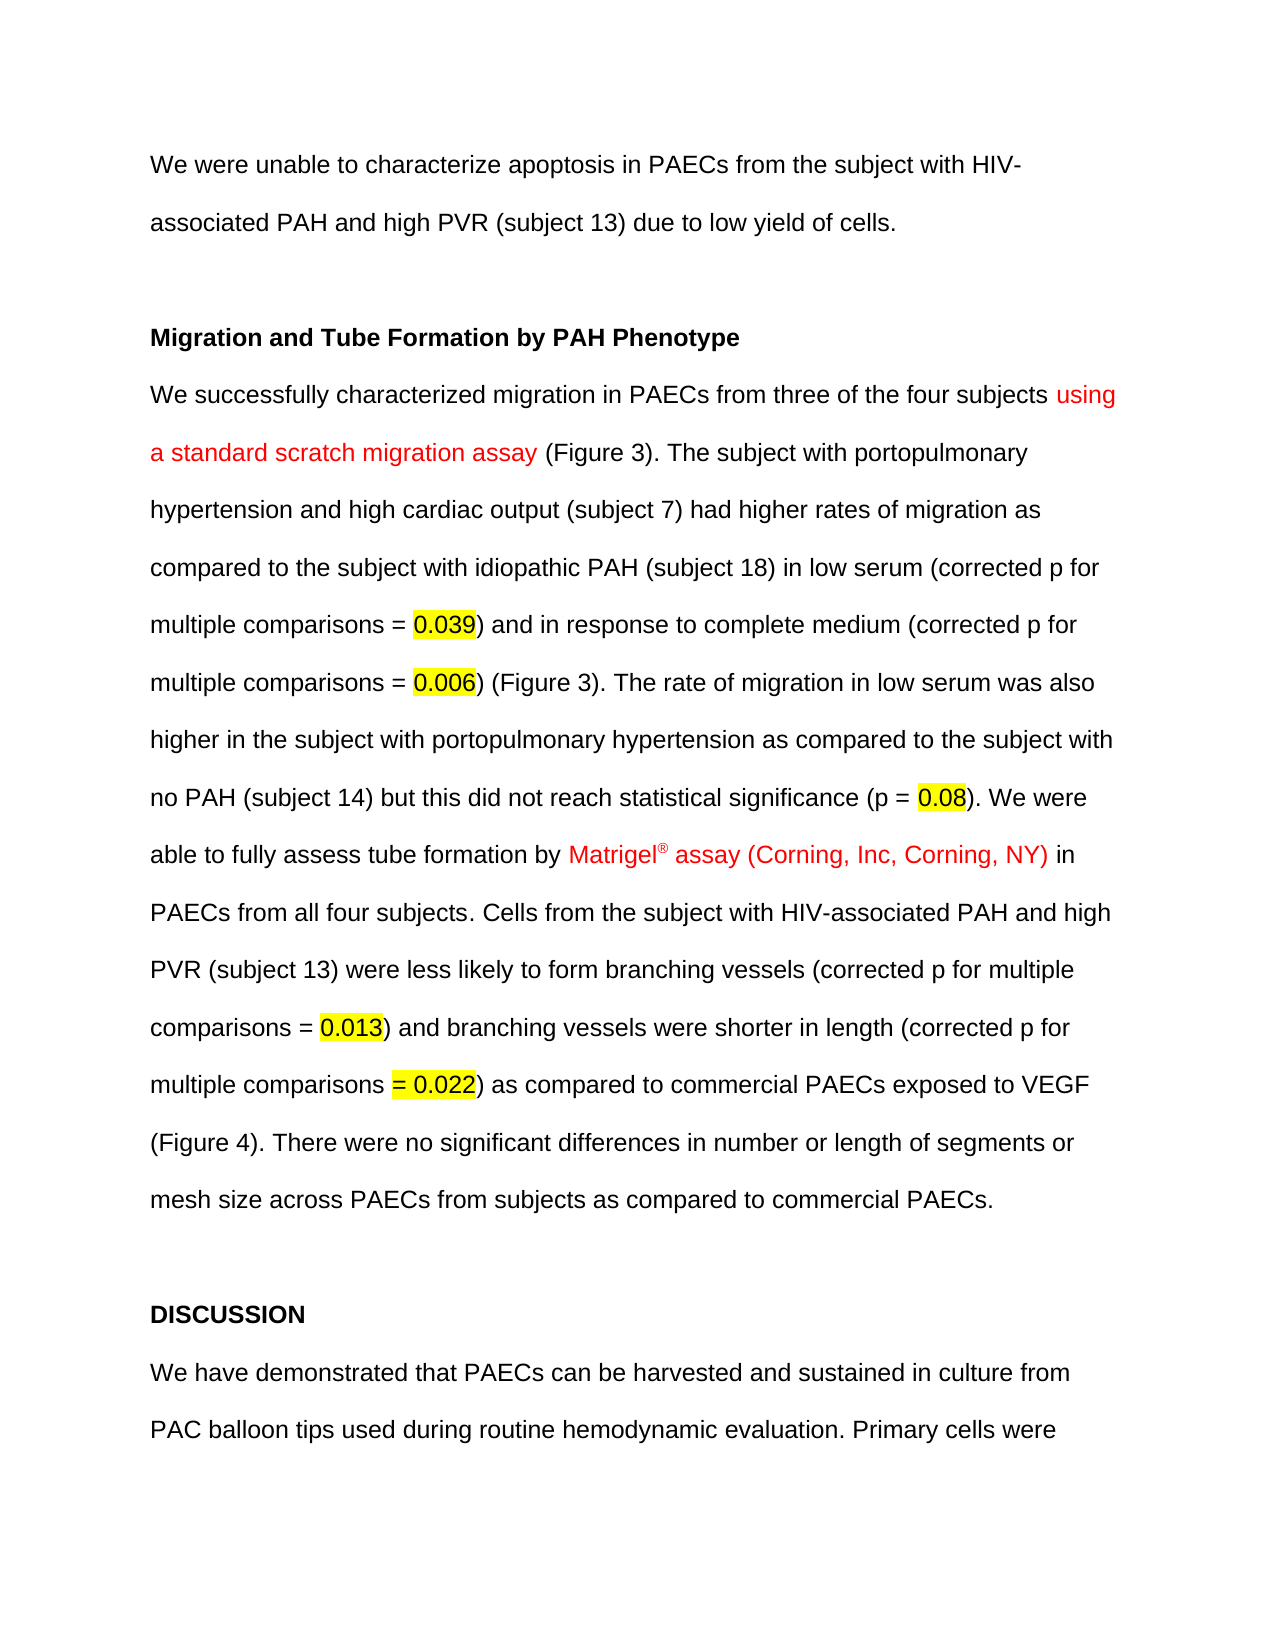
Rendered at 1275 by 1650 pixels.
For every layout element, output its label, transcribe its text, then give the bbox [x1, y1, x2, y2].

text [150, 1300, 1125, 1444]
text We successfully characterized migration in PAECs from three of the four subjects using a standard scratch migration assay (Figure 3). The subject with portopulmonary hypertension and high cardiac output (subject 7) had higher rates of migration as compared to the subject with idiopathic PAH (subject 18) in low serum (corrected p for multiple comparisons = 0.039) and in response to complete medium (corrected p for multiple comparisons = 0.006) (Figure 3). The rate of migration in low serum was also higher in the subject with portopulmonary hypertension as compared to the subject with no PAH (subject 14) but this did not reach statistical significance (p = 0.08). We were able to fully assess tube formation by Matrigel® assay (Corning, Inc, Corning, NY) in PAECs from all four subjects. Cells from the subject with HIV-associated PAH and high PVR (subject 13) were less likely to form branching vessels (corrected p for multiple comparisons = 0.013) and branching vessels were shorter in length (corrected p for multiple comparisons = 0.022) as compared to commercial PAECs exposed to VEGF (Figure 4). There were no significant differences in number or length of segments or mesh size across PAECs from subjects as compared to commercial PAECs. [150, 380, 1125, 1214]
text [150, 150, 1125, 236]
text Migration and Tube Formation by PAH Phenotype [150, 322, 1125, 351]
